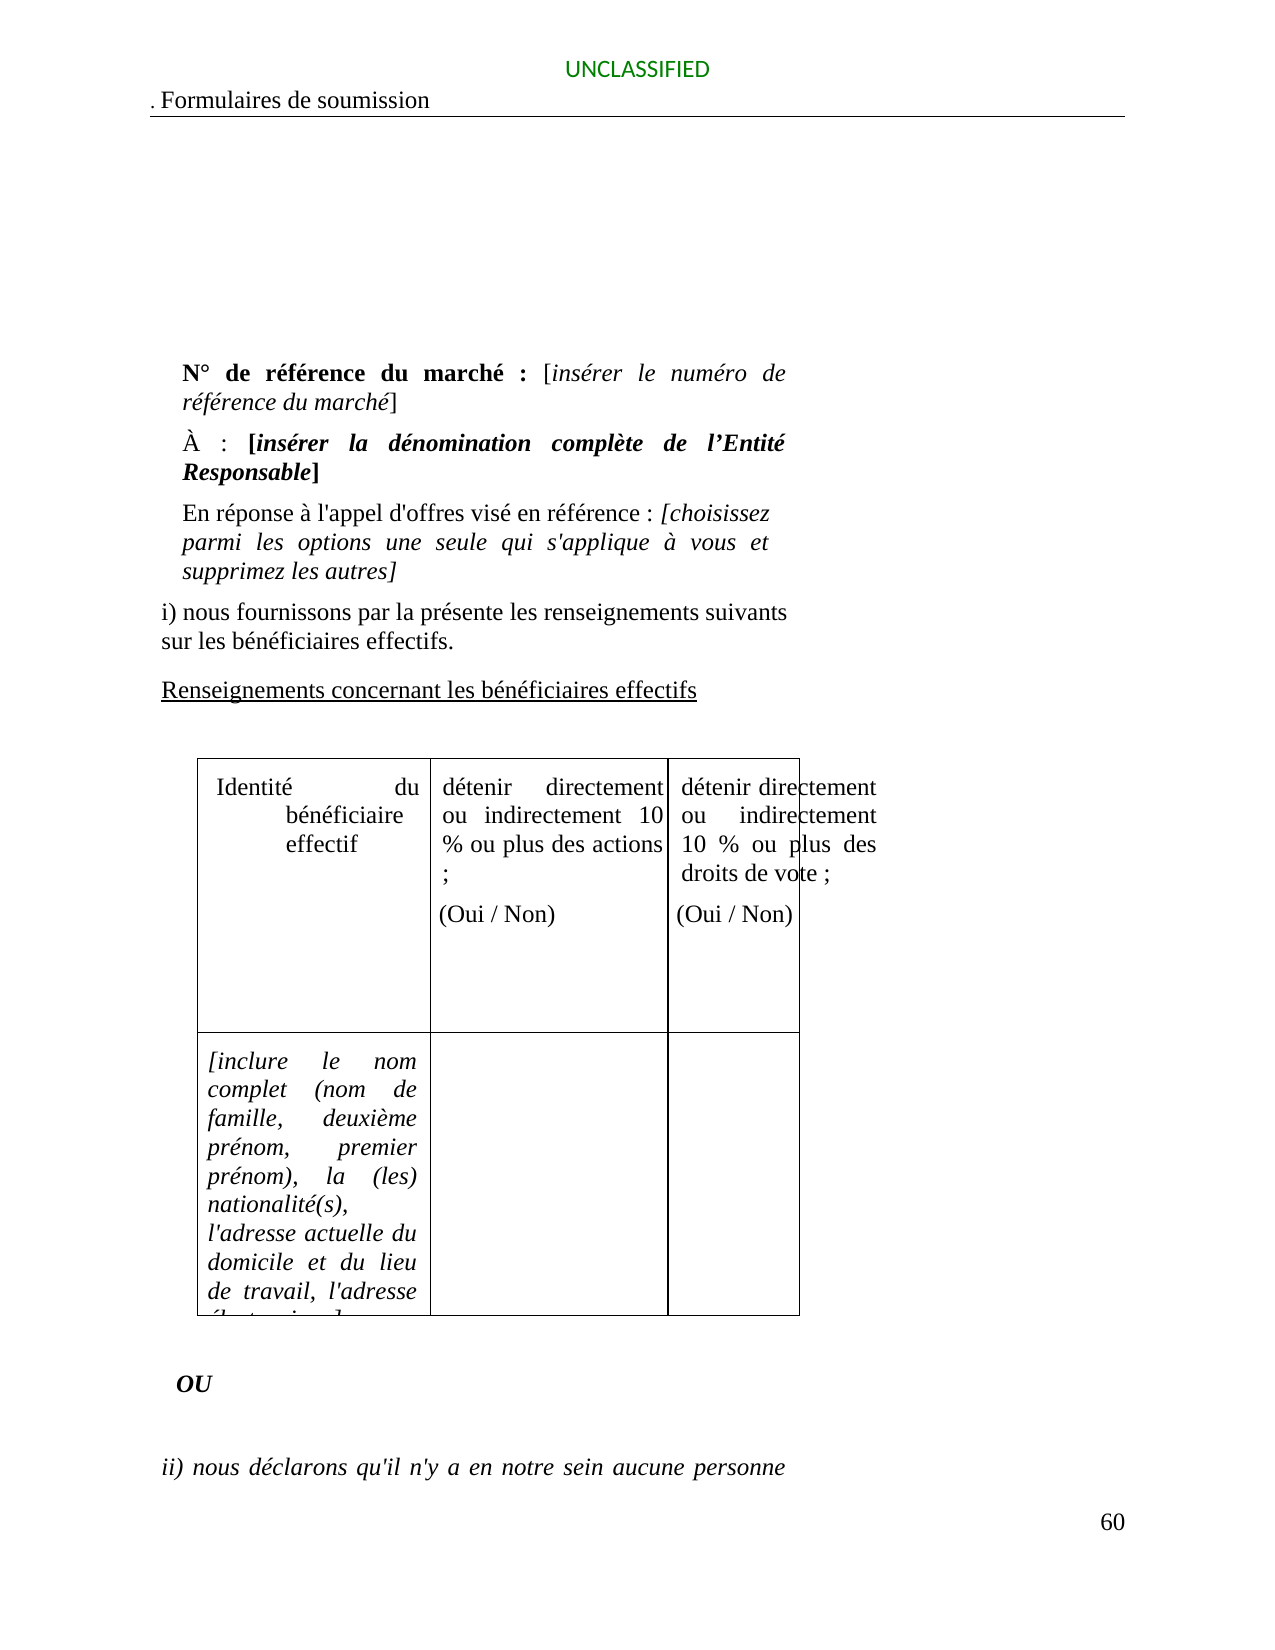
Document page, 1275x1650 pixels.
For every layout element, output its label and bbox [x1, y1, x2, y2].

table_cell [150, 150, 800, 1481]
table_cell [800, 150, 1125, 1481]
